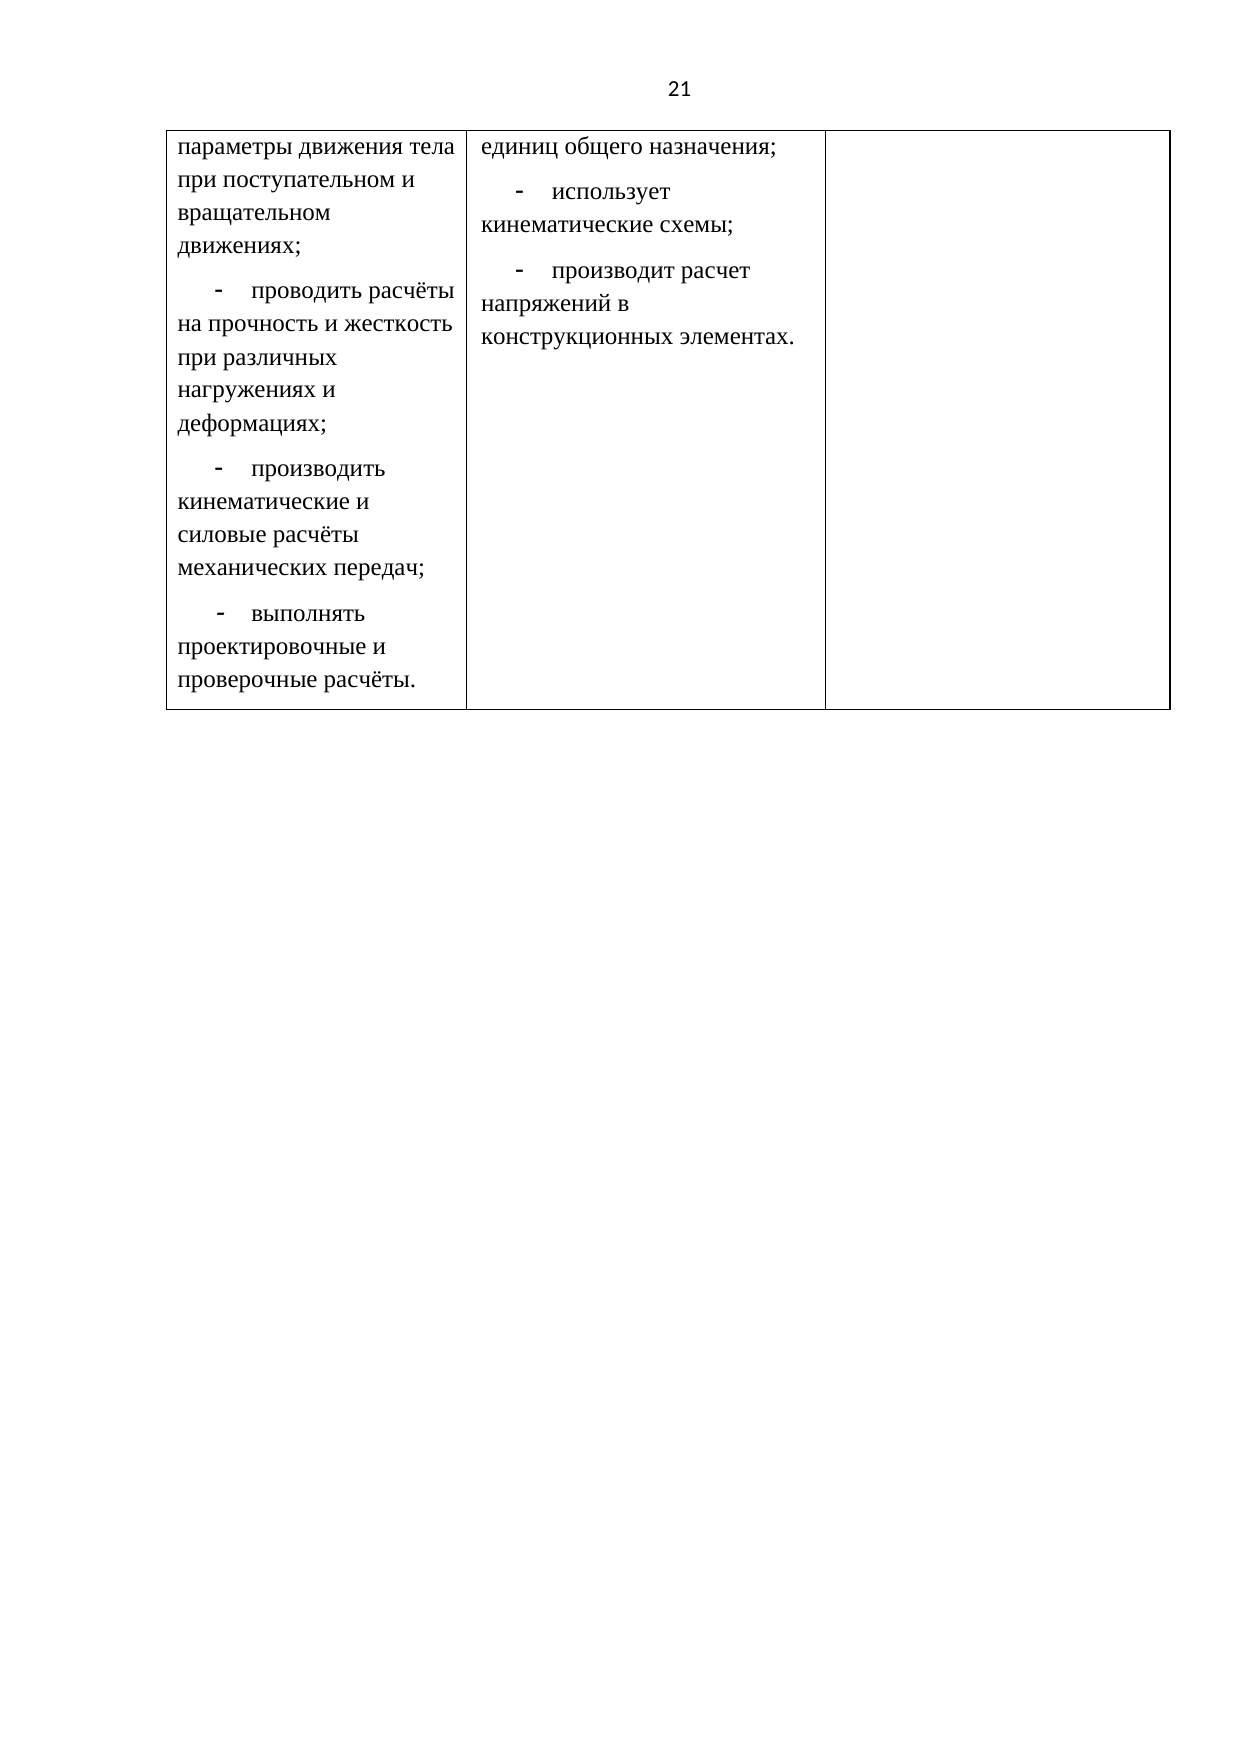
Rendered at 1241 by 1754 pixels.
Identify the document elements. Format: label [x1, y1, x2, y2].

table_cell [467, 131, 825, 709]
table_cell [167, 131, 466, 709]
